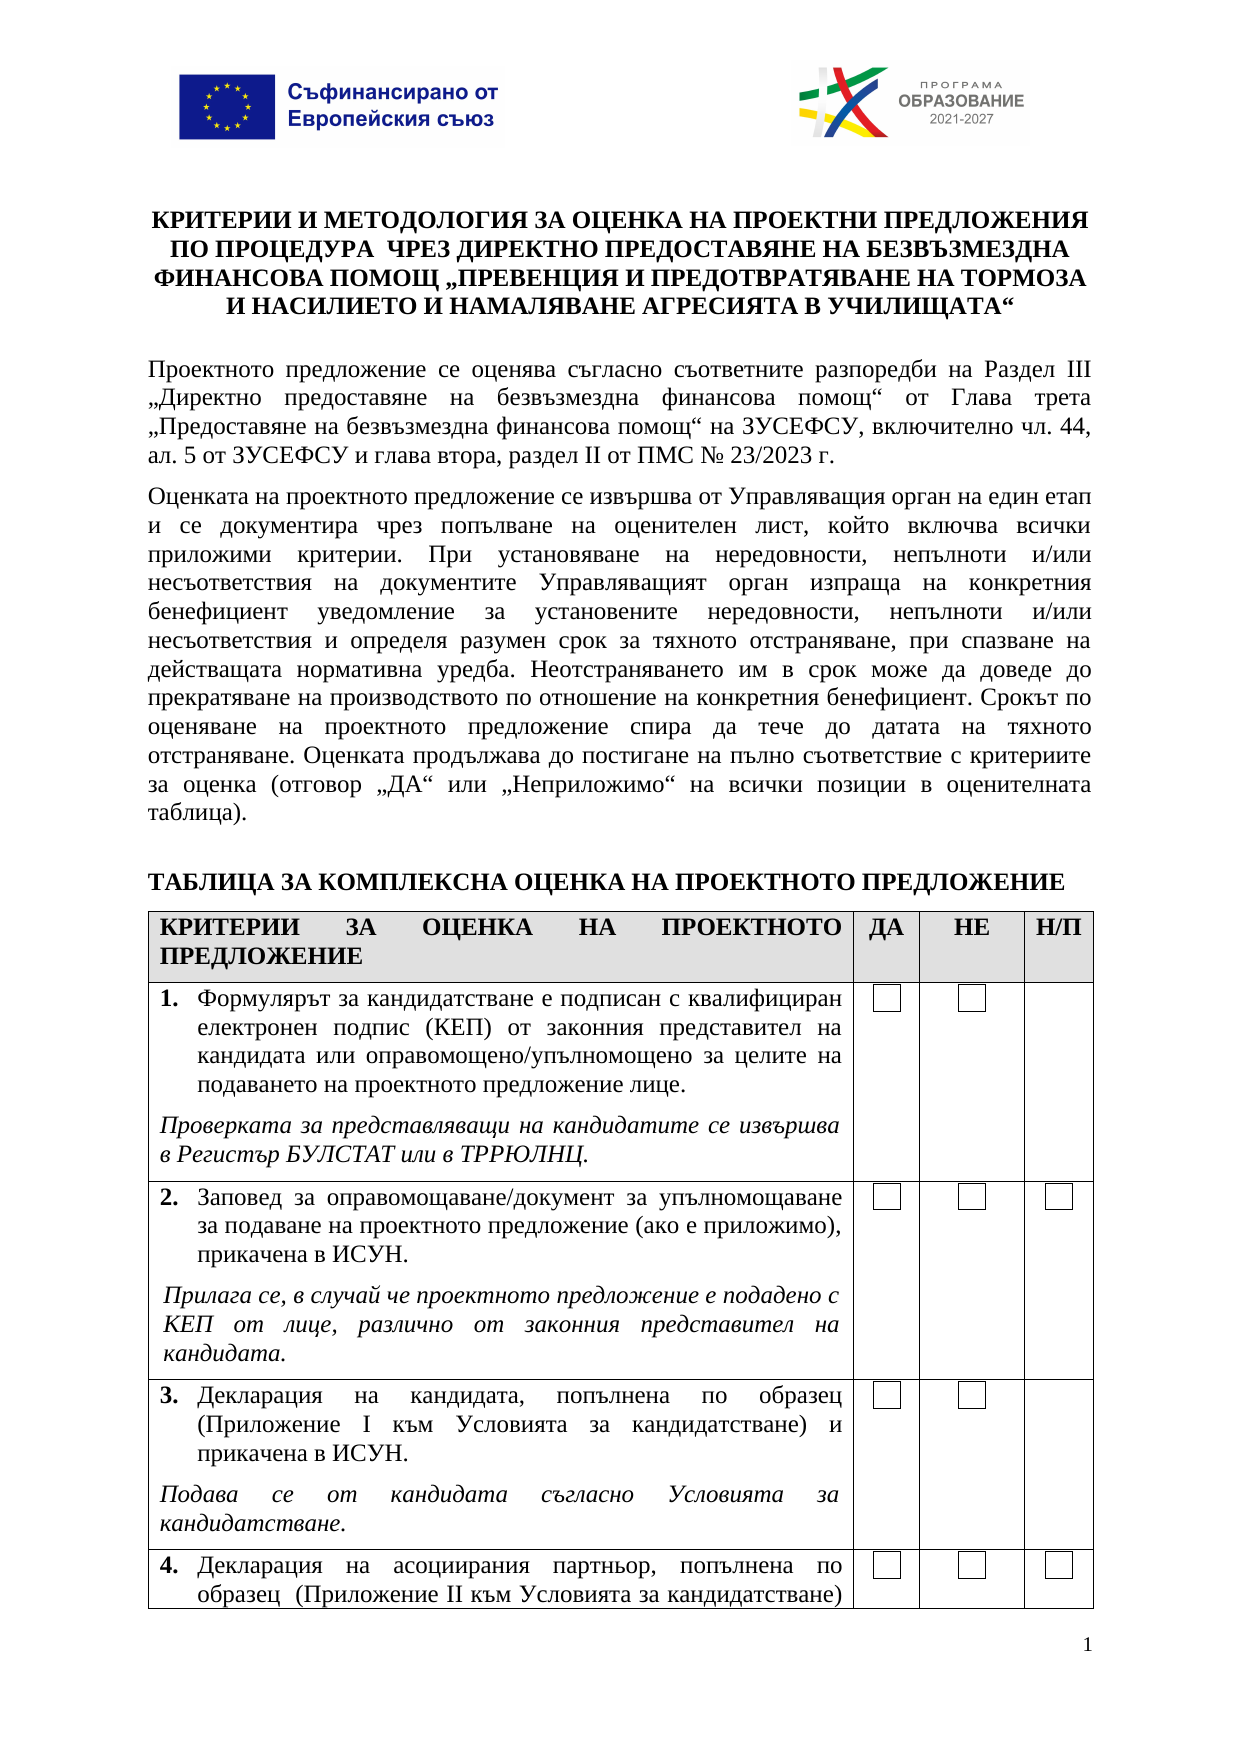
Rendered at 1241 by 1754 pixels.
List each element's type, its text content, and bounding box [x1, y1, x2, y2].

table_cell [1025, 1550, 1093, 1607]
table_cell [854, 1550, 919, 1607]
table_header КРИТЕРИИ ЗА ОЦЕНКА НА ПРОЕКТНОТО ПРЕДЛОЖЕНИЕ [149, 912, 853, 982]
text Оценката на проектното предложение се извършва от Управляващия орган на един етап и се документира чрез попълване на оценителен лист, който включва всички приложими критерии. При установяване на нередовности, непълноти и/или несъответствия на документите Управляващият орган изпраща на конкретния бенефициент уведомление за установените нередовности, непълноти и/или несъответствия и определя разумен срок за тяхното отстраняване, при спазване на действащата нормативна уредба. Неотстраняването им в срок може да доведе до прекратяване на производството по отношение на конкретния бенефициент. Срокът по оценяване на проектното предложение спира да тече до датата на тяхното отстраняване. Оценката продължава до постигане на пълно съответствие с критериите за оценка (отговор „ДА“ или „Неприложимо“ на всички позиции в оценителната таблица). [148, 481, 1092, 826]
table_cell Заповед за оправомощаване/документ за упълномощаване за подаване на проектното предложение (ако е приложимо), прикачена в ИСУН. Прилага се, в случай че проектното предложение е подадено с КЕП от лице, различно от законния представител на кандидата. [149, 1182, 853, 1379]
table_cell [854, 1380, 919, 1549]
text ТАБЛИЦА ЗА КОМПЛЕКСНА ОЦЕНКА НА ПРОЕКТНОТО ПРЕДЛОЖЕНИЕ [148, 867, 1092, 896]
picture [789, 60, 1031, 145]
table_cell Формулярът за кандидатстване е подписан с квалифициран електронен подпис (КЕП) от законния представител на кандидата или оправомощено/упълномощено за целите на подаването на проектното предложение лице. Проверката за представляващи на кандидатите се извършва в Регистър БУЛСТАТ или в ТРРЮЛНЦ. [149, 983, 853, 1181]
table_cell [1025, 983, 1093, 1181]
table_cell [1025, 1182, 1093, 1379]
picture [171, 66, 506, 148]
table_cell [854, 1182, 919, 1379]
table_cell [920, 1182, 1024, 1379]
table_cell [920, 1550, 1024, 1607]
table_cell [920, 983, 1024, 1181]
text КРИТЕРИИ И МЕТОДОЛОГИЯ ЗА ОЦЕНКА НА ПРОЕКТНИ ПРЕДЛОЖЕНИЯ ПО ПРОЦЕДУРА ЧРЕЗ ДИРЕКТНО ПРЕДОСТАВЯНЕ НА БЕЗВЪЗМЕЗДНА ФИНАНСОВА ПОМОЩ „ПРЕВЕНЦИЯ И ПРЕДОТВРАТЯВАНЕ НА ТОРМОЗА И НАСИЛИЕТО И НАМАЛЯВАНЕ АГРЕСИЯТА В УЧИЛИЩАТА“ [148, 205, 1092, 320]
table_cell [854, 983, 919, 1181]
text Проектното предложение се оценява съгласно съответните разпоредби на Раздел ІІІ „Директно предоставяне на безвъзмездна финансова помощ“ от Глава трета „Предоставяне на безвъзмездна финансова помощ“ на ЗУСЕФСУ, включително чл. 44, ал. 5 от ЗУСЕФСУ и глава втора, раздел II от ПМС № 23/2023 г. [148, 354, 1092, 469]
table_cell [1025, 1380, 1093, 1549]
table_header НЕ [920, 912, 1024, 982]
table_header ДА [854, 912, 919, 982]
table_cell Декларация на кандидата, попълнена по образец (Приложение I към Условията за кандидатстване) и прикачена в ИСУН. Подава се от кандидата съгласно Условията за кандидатстване. [149, 1380, 853, 1549]
table_cell [920, 1380, 1024, 1549]
table_header Н/П [1025, 912, 1093, 982]
